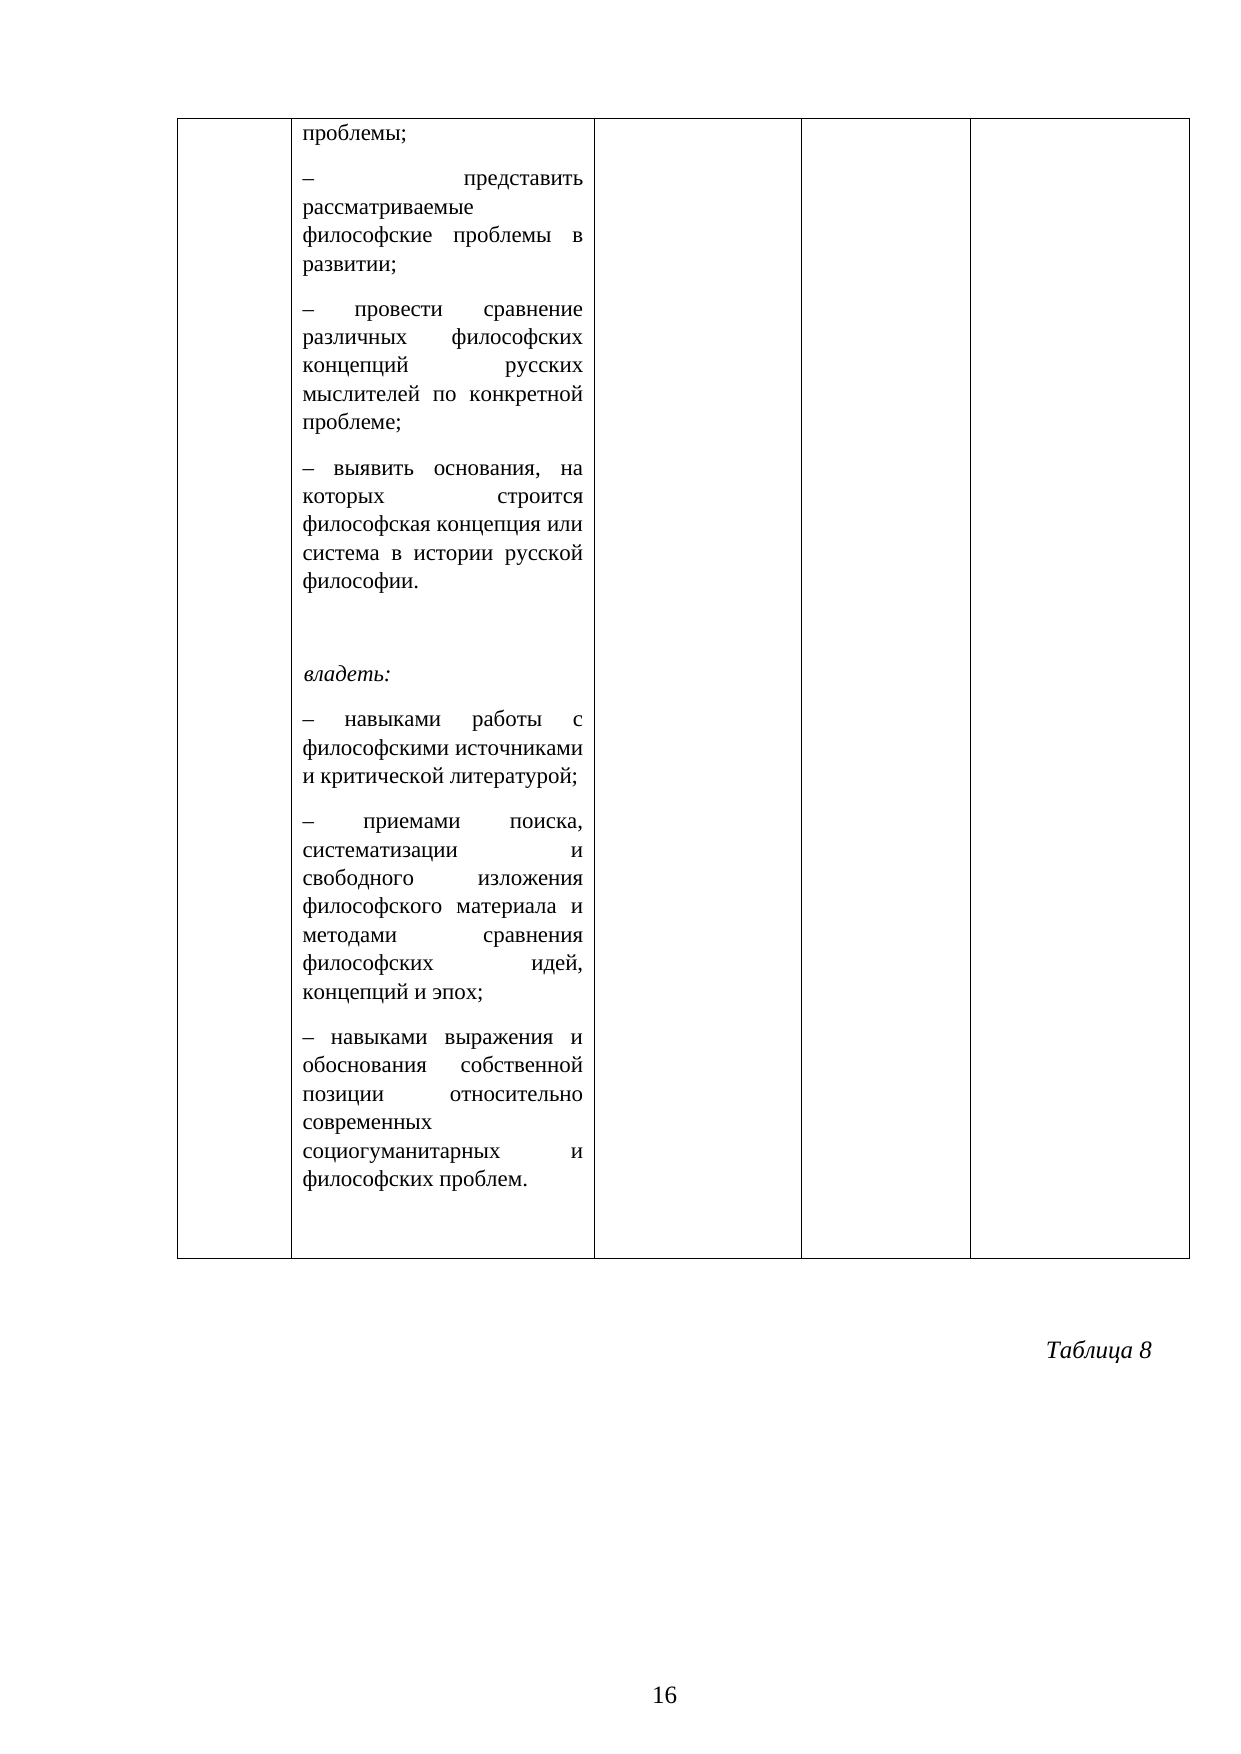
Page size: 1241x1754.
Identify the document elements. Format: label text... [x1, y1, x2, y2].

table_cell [971, 119, 1189, 1258]
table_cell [802, 119, 970, 1258]
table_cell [595, 119, 801, 1258]
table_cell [178, 119, 291, 1258]
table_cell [292, 119, 594, 1258]
text Таблица 8 [251, 1335, 1152, 1364]
